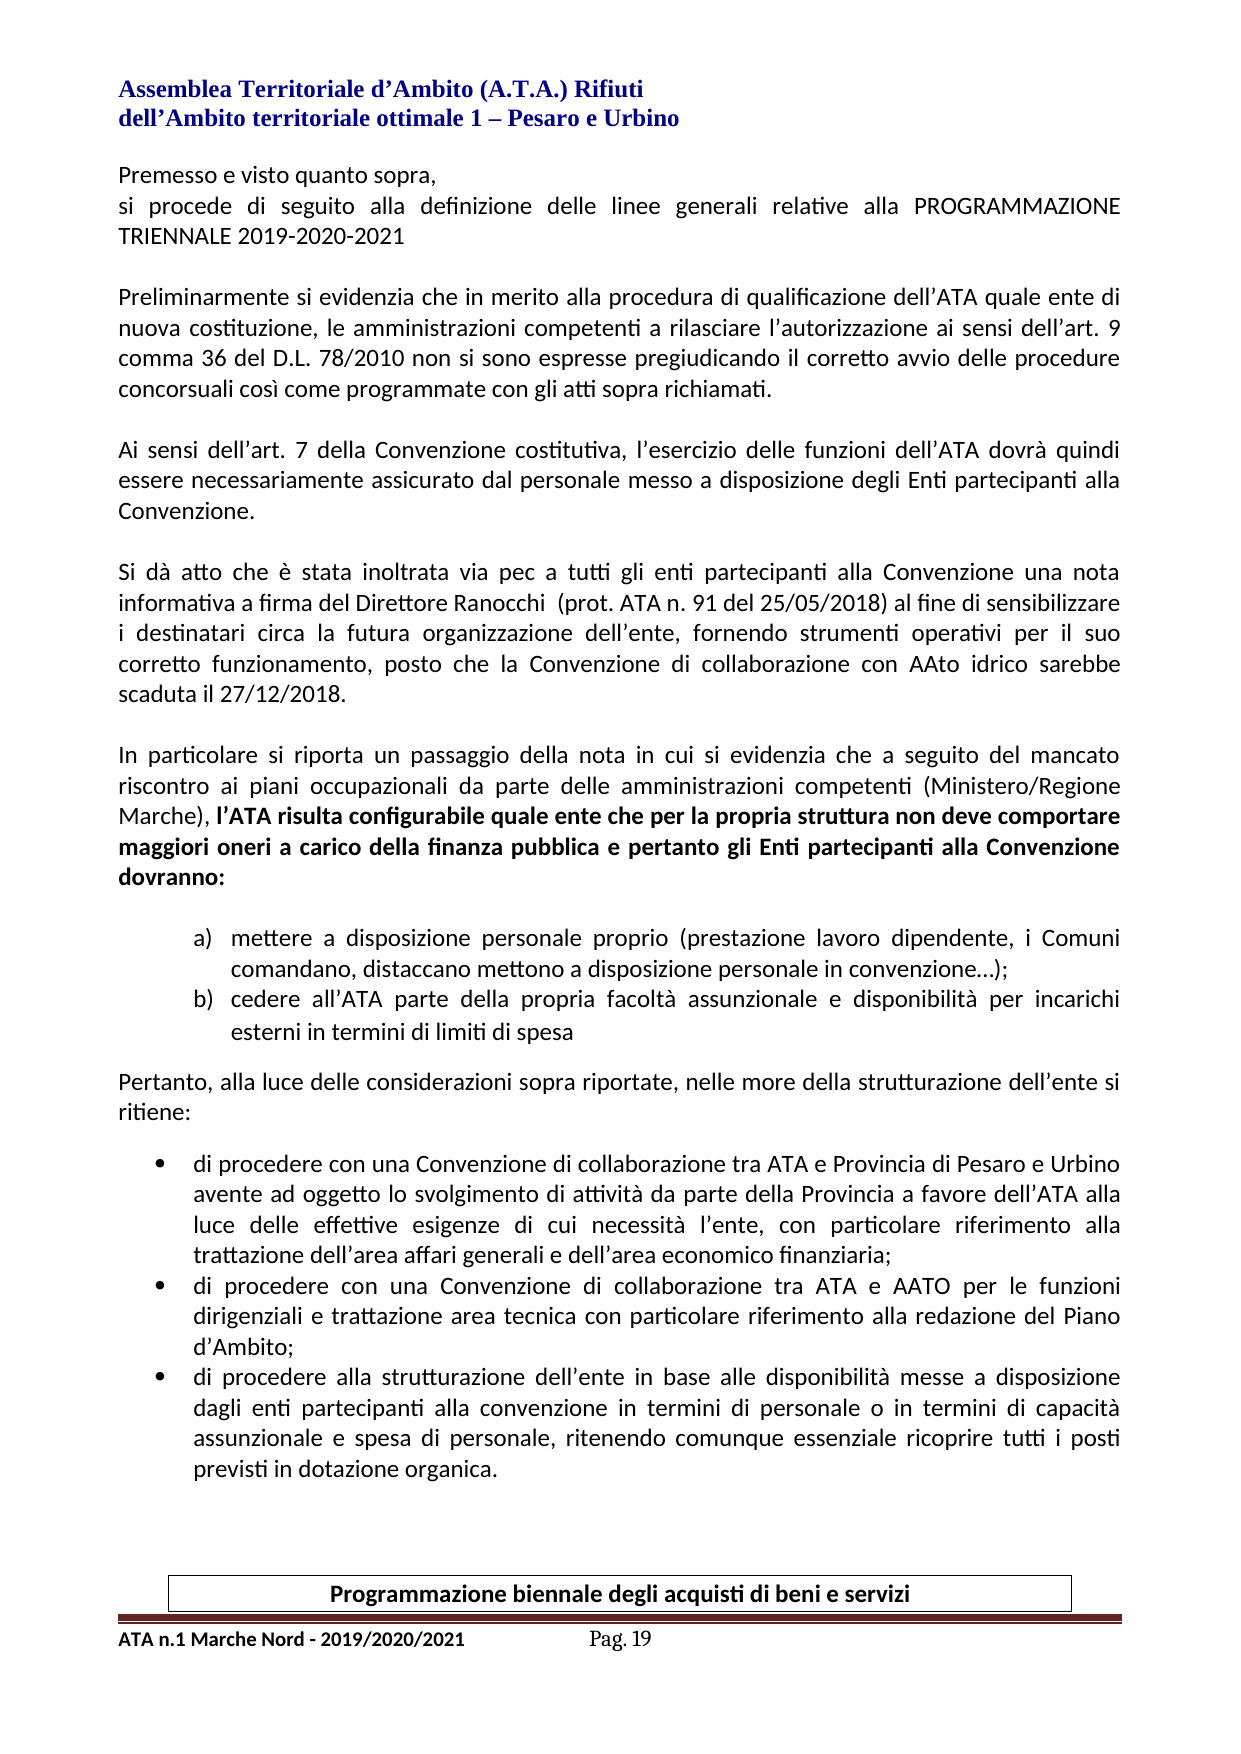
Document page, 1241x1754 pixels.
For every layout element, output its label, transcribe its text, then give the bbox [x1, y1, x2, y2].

text Ai sensi dell’art. 7 della Convenzione costitutiva, l’esercizio delle funzioni dell’ATA dovrà quindi essere necessariamente assicurato dal personale messo a disposizione degli Enti partecipanti alla Convenzione. [118, 434, 1122, 526]
text In particolare si riporta un passaggio della nota in cui si evidenzia che a seguito del mancato riscontro ai piani occupazionali da parte delle amministrazioni competenti (Ministero/Regione Marche), l’ATA risulta configurabile quale ente che per la propria struttura non deve comportare maggiori oneri a carico della finanza pubblica e pertanto gli Enti partecipanti alla Convenzione dovranno: [118, 739, 1122, 892]
text Programmazione biennale degli acquisti di beni e servizi [169, 1576, 1071, 1611]
text Si dà atto che è stata inoltrata via pec a tutti gli enti partecipanti alla Convenzione una nota informativa a firma del Direttore Ranocchi (prot. ATA n. 91 del 25/05/2018) al fine di sensibilizzare i destinatari circa la futura organizzazione dell’ente, fornendo strumenti operativi per il suo corretto funzionamento, posto che la Convenzione di collaborazione con AAto idrico sarebbe scaduta il 27/12/2018. [118, 556, 1122, 709]
list mettere a disposizione personale proprio (prestazione lavoro dipendente, i Comuni comandano, distaccano mettono a disposizione personale in convenzione…); [193, 922, 1122, 983]
list cedere all’ATA parte della propria facoltà assunzionale e disponibilità per incarichi esterni in termini di limiti di spesa [193, 983, 1122, 1047]
list di procedere con una Convenzione di collaborazione tra ATA e Provincia di Pesaro e Urbino avente ad oggetto lo svolgimento di attività da parte della Provincia a favore dell’ATA alla luce delle effettive esigenze di cui necessità l’ente, con particolare riferimento alla trattazione dell’area affari generali e dell’area economico finanziaria; [156, 1148, 1122, 1270]
text Pertanto, alla luce delle considerazioni sopra riportate, nelle more della strutturazione dell’ente si ritiene: [118, 1066, 1122, 1127]
text Premesso e visto quanto sopra, [118, 159, 1122, 190]
list di procedere alla strutturazione dell’ente in base alle disponibilità messe a disposizione dagli enti partecipanti alla convenzione in termini di personale o in termini di capacità assunzionale e spesa di personale, ritenendo comunque essenziale ricoprire tutti i posti previsti in dotazione organica. [156, 1361, 1122, 1483]
text Preliminarmente si evidenzia che in merito alla procedura di qualificazione dell’ATA quale ente di nuova costituzione, le amministrazioni competenti a rilasciare l’autorizzazione ai sensi dell’art. 9 comma 36 del D.L. 78/2010 non si sono espresse pregiudicando il corretto avvio delle procedure concorsuali così come programmate con gli atti sopra richiamati. [118, 281, 1122, 403]
text si procede di seguito alla definizione delle linee generali relative alla PROGRAMMAZIONE TRIENNALE 2019-2020-2021 [118, 190, 1122, 251]
list di procedere con una Convenzione di collaborazione tra ATA e AATO per le funzioni dirigenziali e trattazione area tecnica con particolare riferimento alla redazione del Piano d’Ambito; [156, 1270, 1122, 1361]
